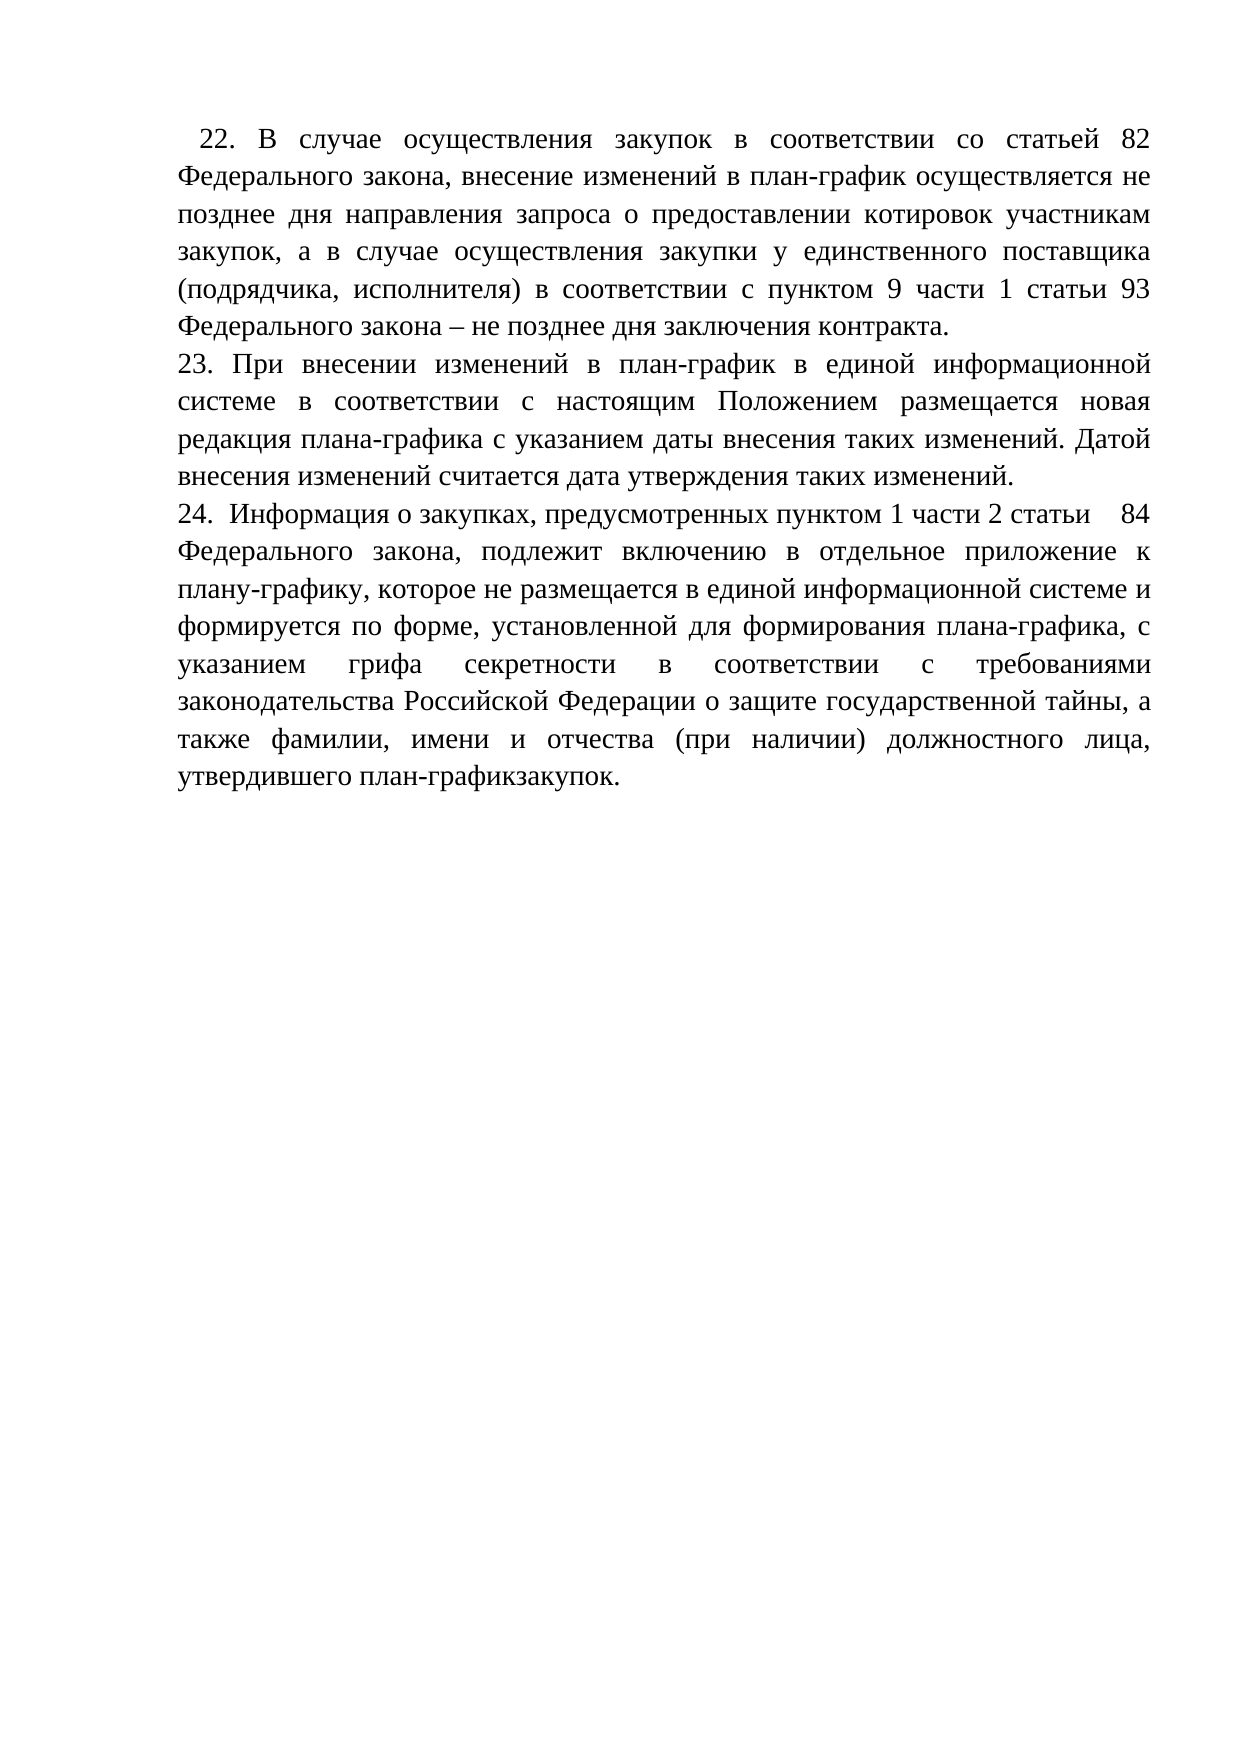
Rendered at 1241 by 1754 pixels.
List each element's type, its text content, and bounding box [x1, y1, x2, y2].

text 22. В случае осуществления закупок в соответствии со статьей 82 Федерального закона, внесение изменений в план-график осуществляется не позднее дня направления запроса о предоставлении котировок участникам закупок, а в случае осуществления закупки у единственного поставщика (подрядчика, исполнителя) в соответствии с пунктом 9 части 1 статьи 93 Федерального закона – не позднее дня заключения контракта. [177, 118, 1152, 343]
text 23. При внесении изменений в план-график в единой информационной системе в соответствии с настоящим Положением размещается новая редакция плана-графика с указанием даты внесения таких изменений. Датой внесения изменений считается дата утверждения таких изменений. [177, 343, 1152, 493]
text 24. Информация о закупках, предусмотренных пунктом 1 части 2 статьи 84 Федерального закона, подлежит включению в отдельное приложение к плану-графику, которое не размещается в единой информационной системе и формируется по форме, установленной для формирования плана-графика, с указанием грифа секретности в соответствии с требованиями законодательства Российской Федерации о защите государственной тайны, а также фамилии, имени и отчества (при наличии) должностного лица, утвердившего план-графикзакупок. [177, 493, 1152, 793]
